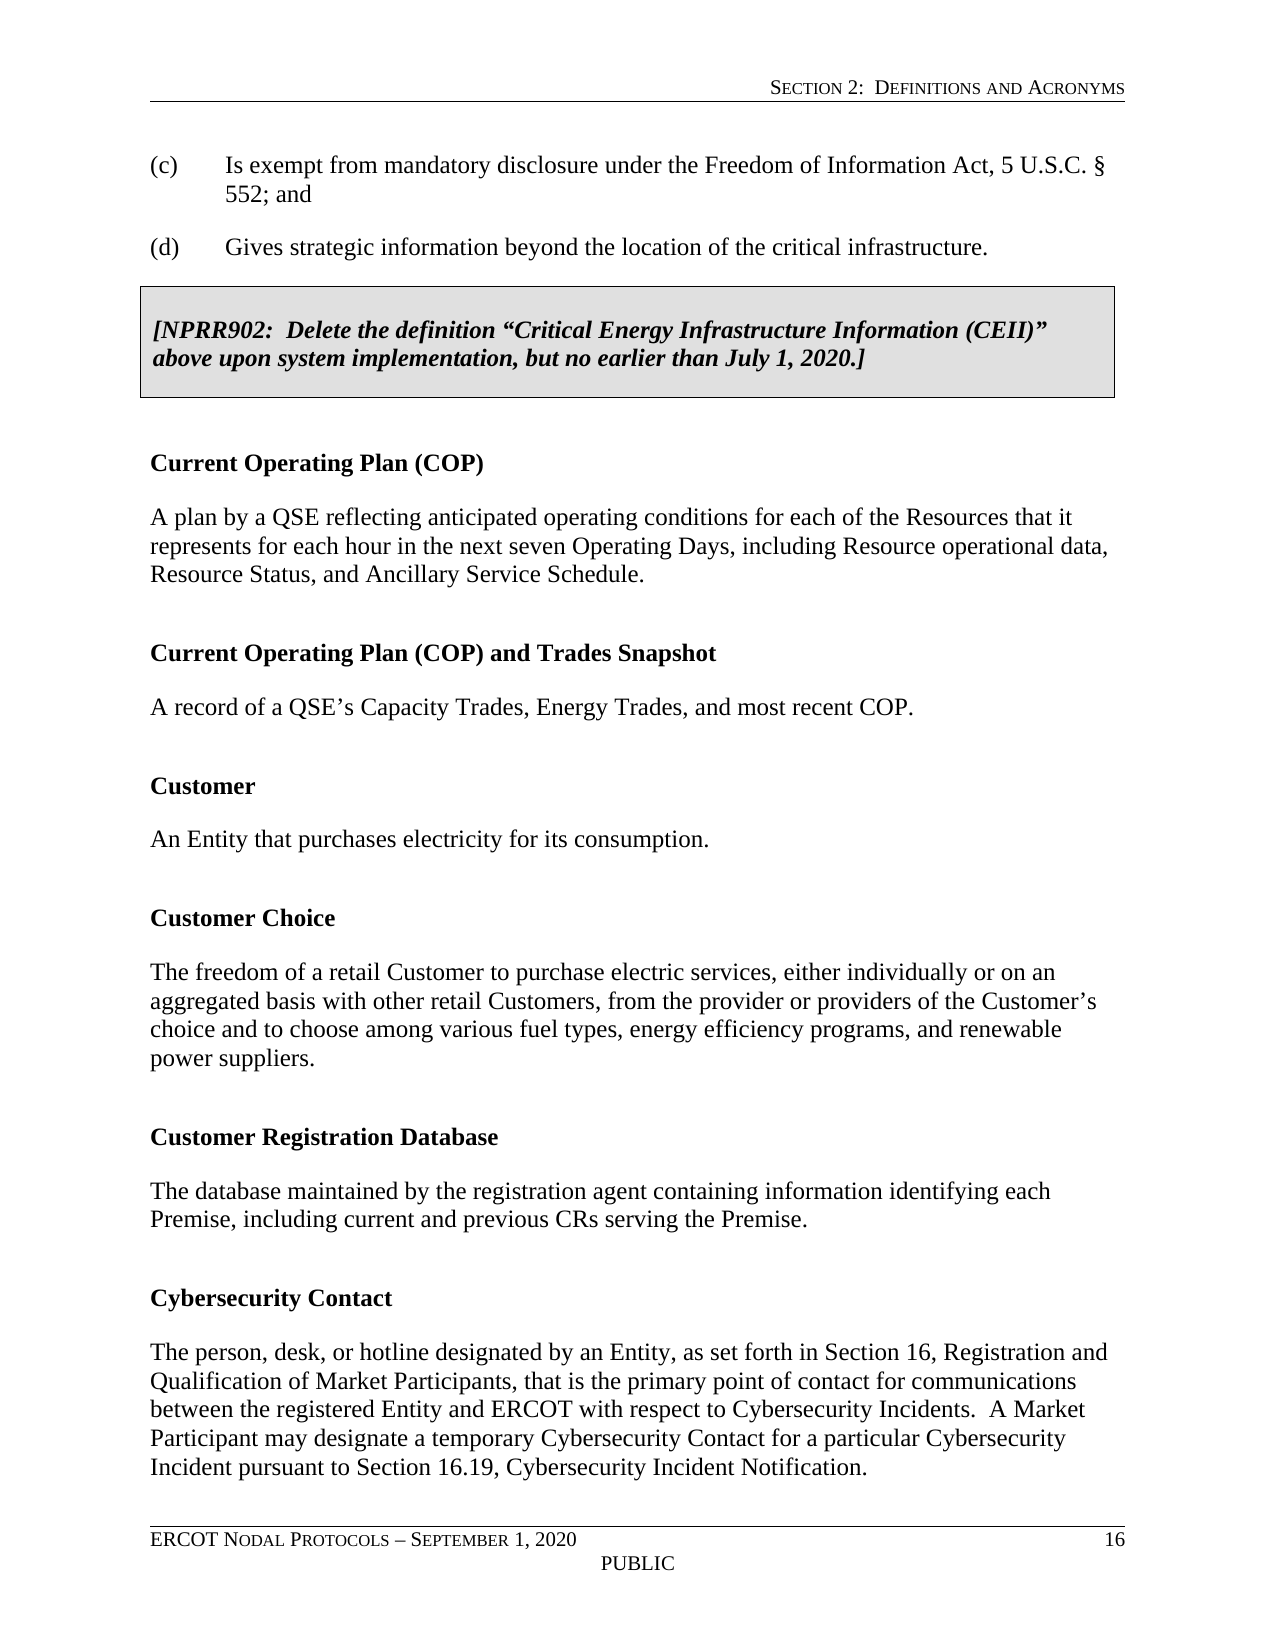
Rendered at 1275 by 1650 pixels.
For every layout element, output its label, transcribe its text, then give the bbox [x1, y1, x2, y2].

text Cybersecurity Contact [150, 1283, 1125, 1312]
list (c) Is exempt from mandatory disclosure under the Freedom of Information Act, 5 U.S.C. § 552; and [150, 150, 1125, 207]
text A record of a QSE’s Capacity Trades, Energy Trades, and most recent COP. [150, 692, 1125, 721]
text Customer Choice [150, 903, 1125, 932]
text Current Operating Plan (COP) and Trades Snapshot [150, 638, 1125, 667]
text The freedom of a retail Customer to purchase electric services, either individually or on an aggregated basis with other retail Customers, from the provider or providers of the Customer’s choice and to choose among various fuel types, energy efficiency programs, and renewable power suppliers. [150, 957, 1125, 1072]
text A plan by a QSE reflecting anticipated operating conditions for each of the Resources that it represents for each hour in the next seven Operating Days, including Resource operational data, Resource Status, and Ancillary Service Schedule. [150, 502, 1125, 588]
text Customer [150, 771, 1125, 799]
text The database maintained by the registration agent containing information identifying each Premise, including current and previous CRs serving the Premise. [150, 1176, 1125, 1233]
table_header [NPRR902: Delete the definition “Critical Energy Infrastructure Information (CEII)” above upon system implementation, but no earlier than July 1, 2020.] [141, 287, 1114, 397]
text The person, desk, or hotline designated by an Entity, as set forth in Section 16, Registration and Qualification of Market Participants, that is the primary point of contact for communications between the registered Entity and ERCOT with respect to Cybersecurity Incidents. A Market Participant may designate a temporary Cybersecurity Contact for a particular Cybersecurity Incident pursuant to Section 16.19, Cybersecurity Incident Notification. [150, 1337, 1125, 1481]
text Current Operating Plan (COP) [150, 448, 1125, 477]
text An Entity that purchases electricity for its consumption. [150, 824, 1125, 853]
list (d) Gives strategic information beyond the location of the critical infrastructure. [150, 232, 1125, 261]
text Customer Registration Database [150, 1122, 1125, 1151]
